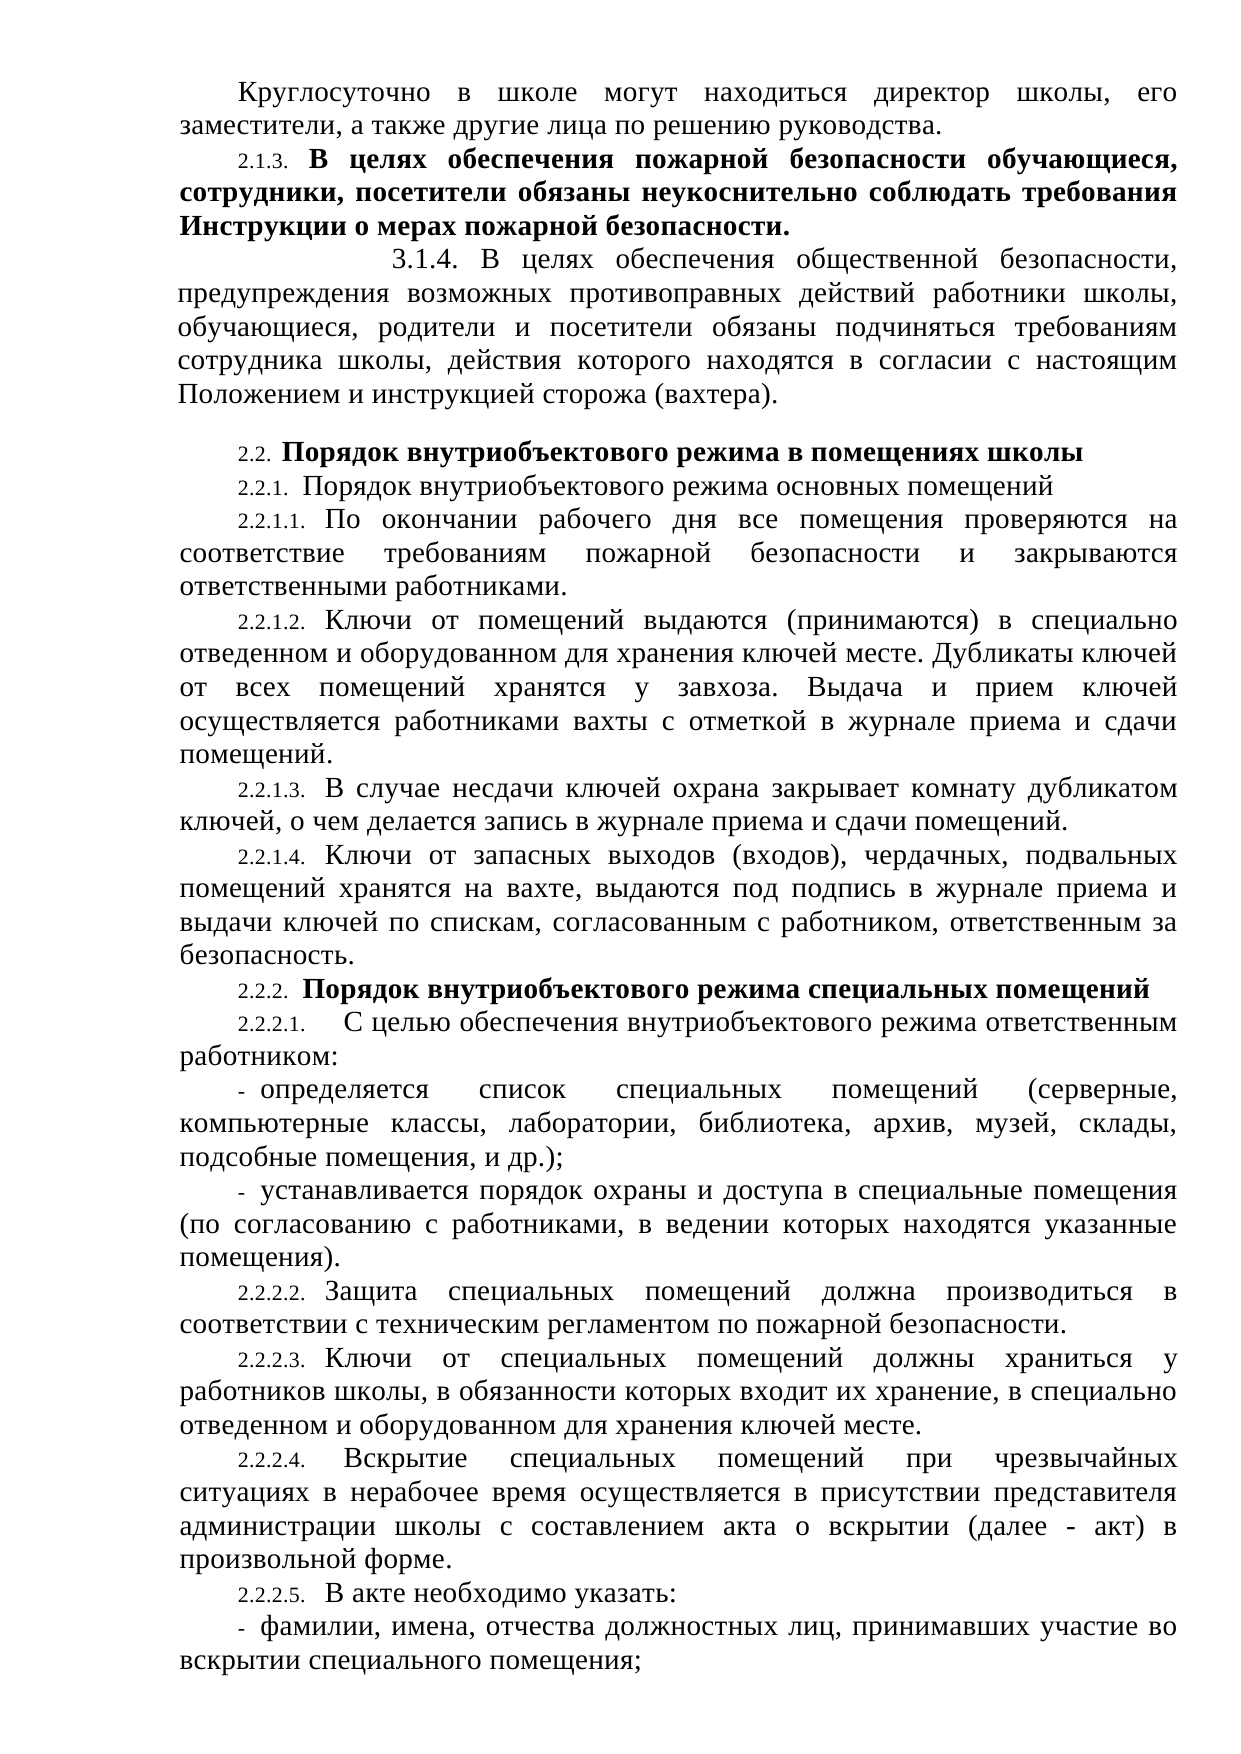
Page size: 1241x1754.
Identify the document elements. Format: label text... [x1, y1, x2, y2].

list В акте необходимо указать: [179, 1575, 1181, 1608]
list определяется список специальных помещений (серверные, компьютерные классы, лаборатории, библиотека, архив, музей, склады, подсобные помещения, и др.); [179, 1072, 1179, 1172]
list фамилии, имена, отчества должностных лиц, принимавших участие во вскрытии специального помещения; [179, 1608, 1179, 1675]
text 3.1.4. В целях обеспечения общественной безопасности, предупреждения возможных противоправных действий работники школы, обучающиеся, родители и посетители обязаны подчиняться требованиям сотрудника школы, действия которого находятся в согласии с настоящим Положением и инструкцией сторожа (вахтера). [177, 242, 1179, 409]
list Порядок внутриобъектового режима в помещениях школы [179, 434, 1181, 468]
list Ключи от запасных выходов (входов), чердачных, подвальных помещений хранятся на вахте, выдаются под подпись в журнале приема и выдачи ключей по спискам, согласованным с работником, ответственным за безопасность. [179, 837, 1179, 971]
list Защита специальных помещений должна производиться в соответствии с техническим регламентом по пожарной безопасности. [179, 1273, 1179, 1340]
list В случае несдачи ключей охрана закрывает комнату дубликатом ключей, о чем делается запись в журнале приема и сдачи помещений. [179, 770, 1179, 837]
list устанавливается порядок охраны и доступа в специальные помещения (по согласованию с работниками, в ведении которых находятся указанные помещения). [179, 1172, 1179, 1273]
list Ключи от специальных помещений должны храниться у работников школы, в обязанности которых входит их хранение, в специально отведенном и оборудованном для хранения ключей месте. [179, 1340, 1179, 1441]
list По окончании рабочего дня все помещения проверяются на соответствие требованиям пожарной безопасности и закрываются ответственными работниками. [179, 501, 1179, 602]
text Круглосуточно в школе могут находиться директор школы, его заместители, а также другие лица по решению руководства. [179, 74, 1179, 141]
list Вскрытие специальных помещений при чрезвычайных ситуациях в нерабочее время осуществляется в присутствии представителя администрации школы с составлением акта о вскрытии (далее - акт) в произвольной форме. [179, 1441, 1179, 1575]
list В целях обеспечения пожарной безопасности обучающиеся, сотрудники, посетители обязаны неукоснительно соблюдать требования Инструкции о мерах пожарной безопасности. [179, 141, 1179, 242]
list С целью обеспечения внутриобъектового режима ответственным работником: [179, 1004, 1179, 1072]
list Порядок внутриобъектового режима специальных помещений [179, 971, 1181, 1004]
list Порядок внутриобъектового режима основных помещений [179, 468, 1181, 501]
list Ключи от помещений выдаются (принимаются) в специально отведенном и оборудованном для хранения ключей месте. Дубликаты ключей от всех помещений хранятся у завхоза. Выдача и прием ключей осуществляется работниками вахты с отметкой в журнале приема и сдачи помещений. [179, 602, 1179, 770]
